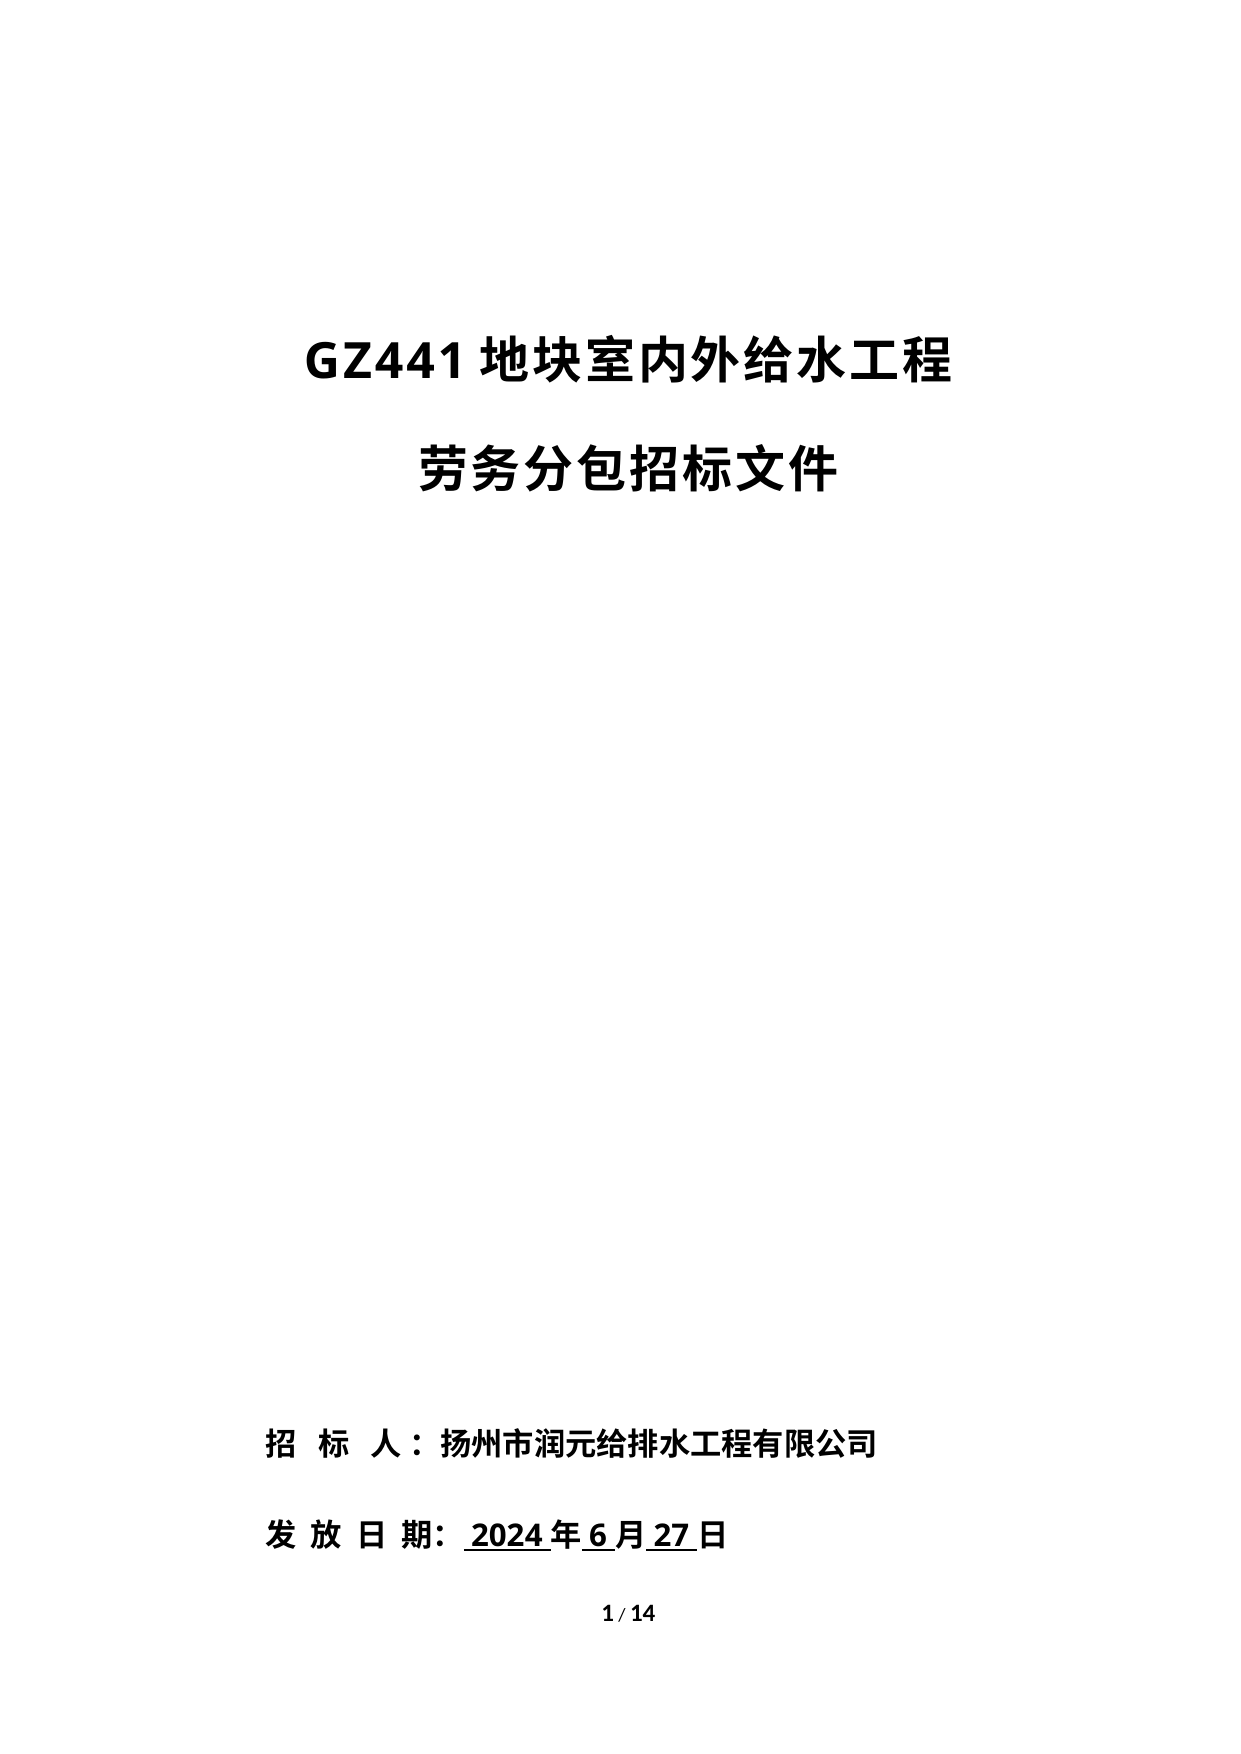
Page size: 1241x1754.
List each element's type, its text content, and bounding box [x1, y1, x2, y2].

text 招 标 人 ：扬州市润元给排水工程有限公司 [125, 1419, 1131, 1465]
text GZ441地块室内外给水工程 [125, 320, 1131, 393]
text 劳务分包招标文件 [125, 429, 1131, 502]
text 发 放 日 期： 2024 年 6 月 27 日 [125, 1510, 1131, 1555]
